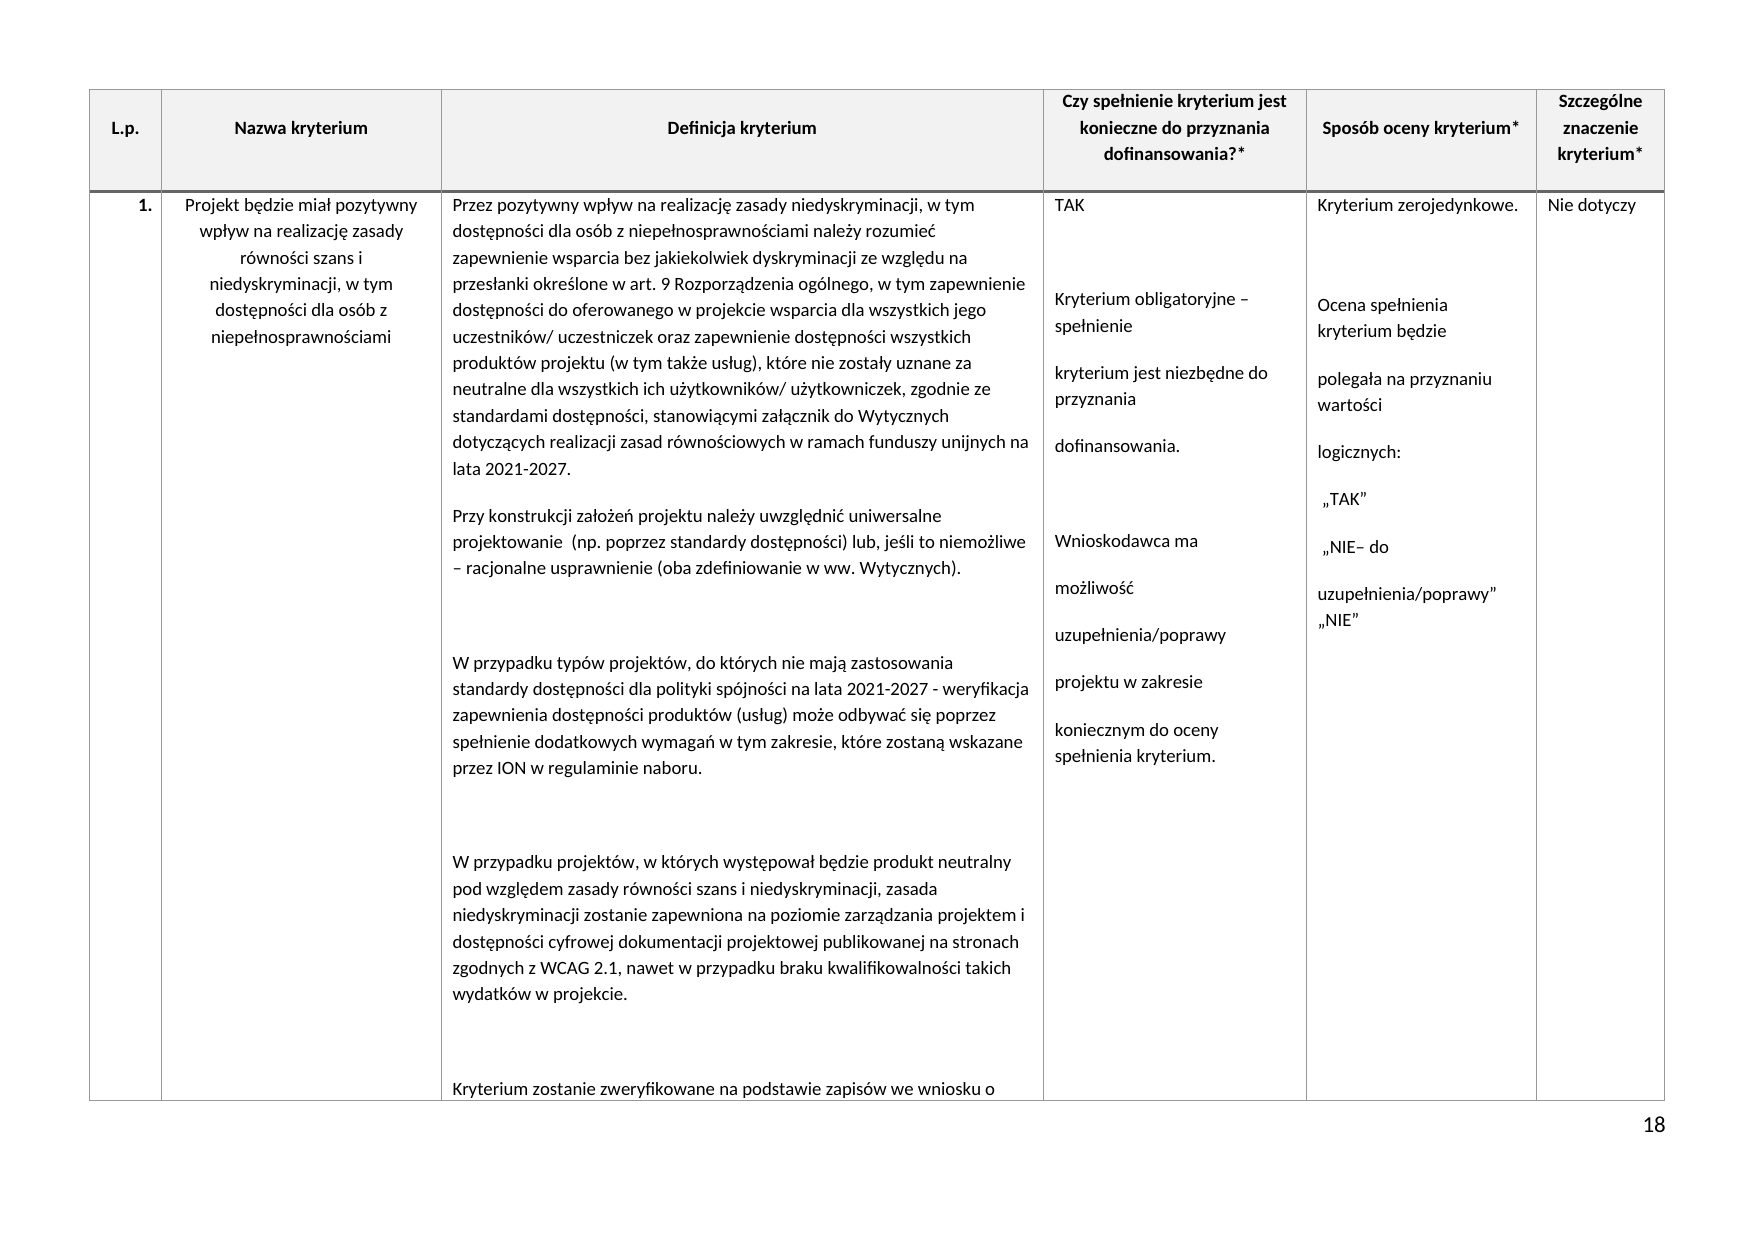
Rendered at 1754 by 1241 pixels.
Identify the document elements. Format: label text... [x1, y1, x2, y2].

table_header Nazwa kryterium [162, 90, 441, 190]
table_header Sposób oceny kryterium* [1307, 90, 1536, 190]
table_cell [442, 193, 1043, 1100]
table_cell [90, 193, 161, 1100]
table_header L.p. [90, 90, 161, 190]
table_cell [1044, 193, 1306, 1100]
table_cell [162, 193, 441, 1100]
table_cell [1307, 193, 1536, 1100]
table_cell Nie dotyczy [1537, 193, 1664, 1100]
table_header Definicja kryterium [442, 90, 1043, 190]
table_header Szczególne znaczenie kryterium* [1537, 90, 1664, 190]
table_header Czy spełnienie kryterium jest konieczne do przyznania dofinansowania?* [1044, 90, 1306, 190]
